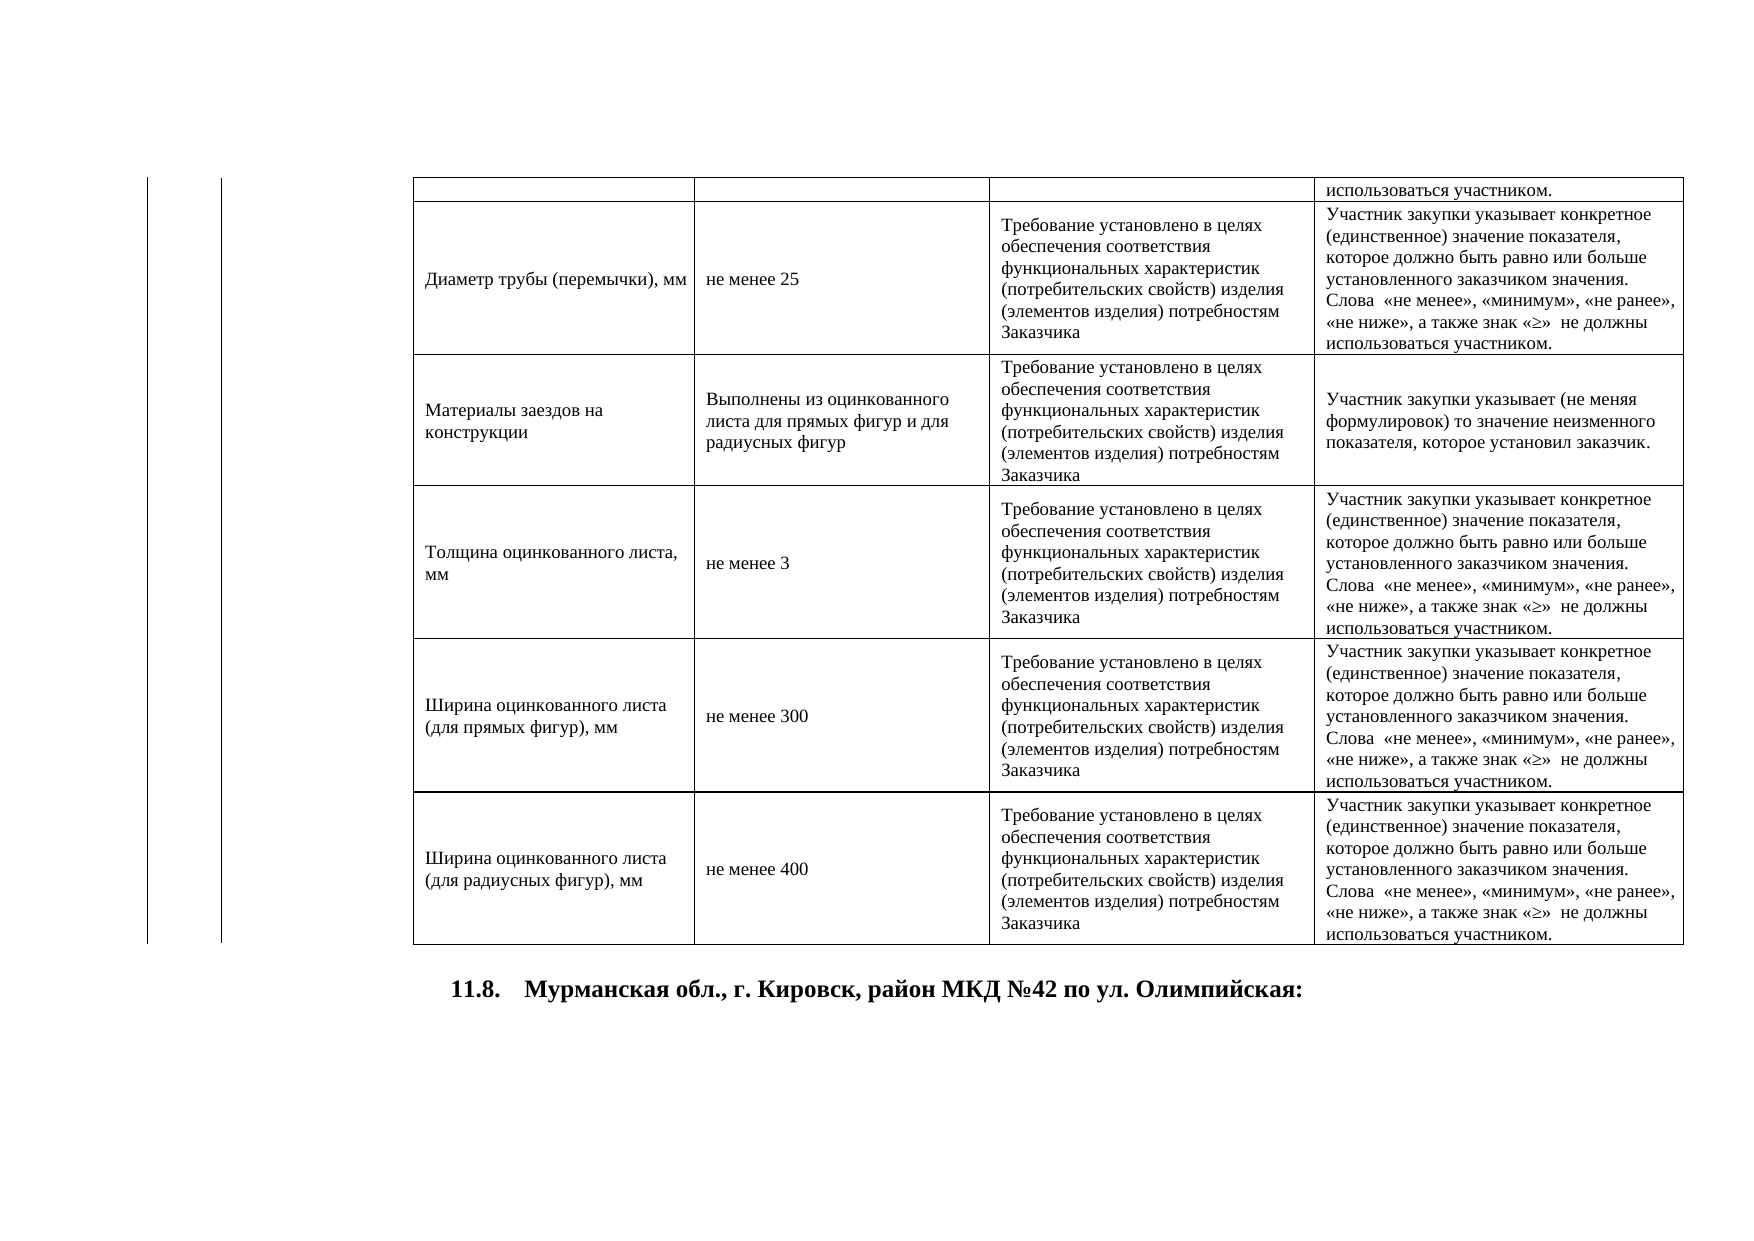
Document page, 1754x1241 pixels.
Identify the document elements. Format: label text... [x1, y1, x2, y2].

text 11.8. Мурманская обл., г. Кировск, район МКД №42 по ул. Олимпийская: [118, 974, 1636, 1003]
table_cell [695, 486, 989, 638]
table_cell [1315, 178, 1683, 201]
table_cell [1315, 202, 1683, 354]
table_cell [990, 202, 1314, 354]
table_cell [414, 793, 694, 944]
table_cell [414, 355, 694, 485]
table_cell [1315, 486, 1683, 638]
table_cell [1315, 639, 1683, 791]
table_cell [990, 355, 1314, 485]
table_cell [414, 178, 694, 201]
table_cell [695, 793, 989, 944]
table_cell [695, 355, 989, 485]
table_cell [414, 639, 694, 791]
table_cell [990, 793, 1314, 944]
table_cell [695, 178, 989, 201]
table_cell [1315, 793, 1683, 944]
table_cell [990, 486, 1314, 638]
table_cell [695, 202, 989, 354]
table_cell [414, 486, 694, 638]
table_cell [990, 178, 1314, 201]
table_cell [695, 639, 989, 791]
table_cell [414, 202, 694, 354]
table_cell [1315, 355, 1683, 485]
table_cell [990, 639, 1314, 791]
